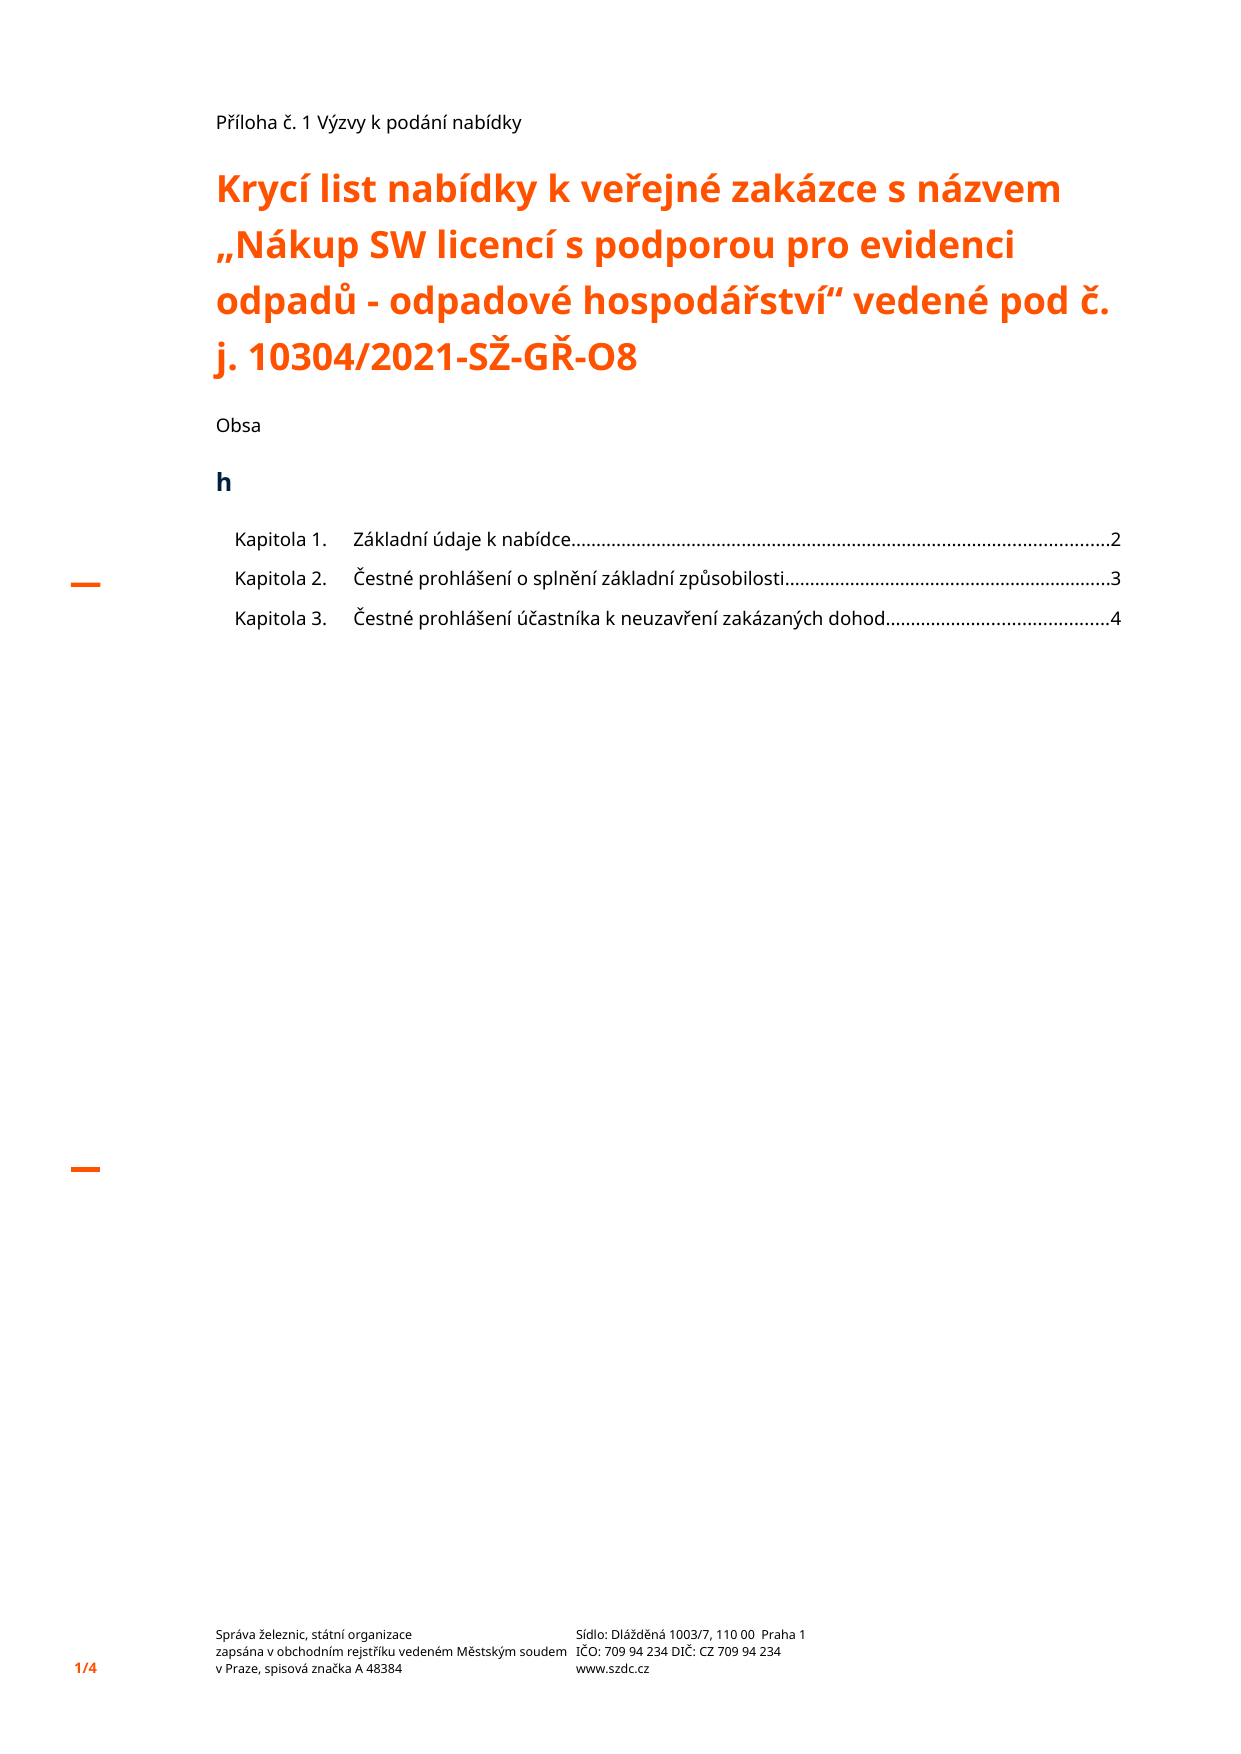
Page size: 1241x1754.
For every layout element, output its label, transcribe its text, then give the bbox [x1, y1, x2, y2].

text Krycí list nabídky k veřejné zakázce s názvem „Nákup SW licencí s podporou pro evidenci odpadů - odpadové hospodářství“ vedené pod č. j. 10304/2021-SŽ-GŘ-O8 [216, 162, 1122, 382]
text Příloha č. 1 Výzvy k podání nabídky [216, 109, 1122, 135]
